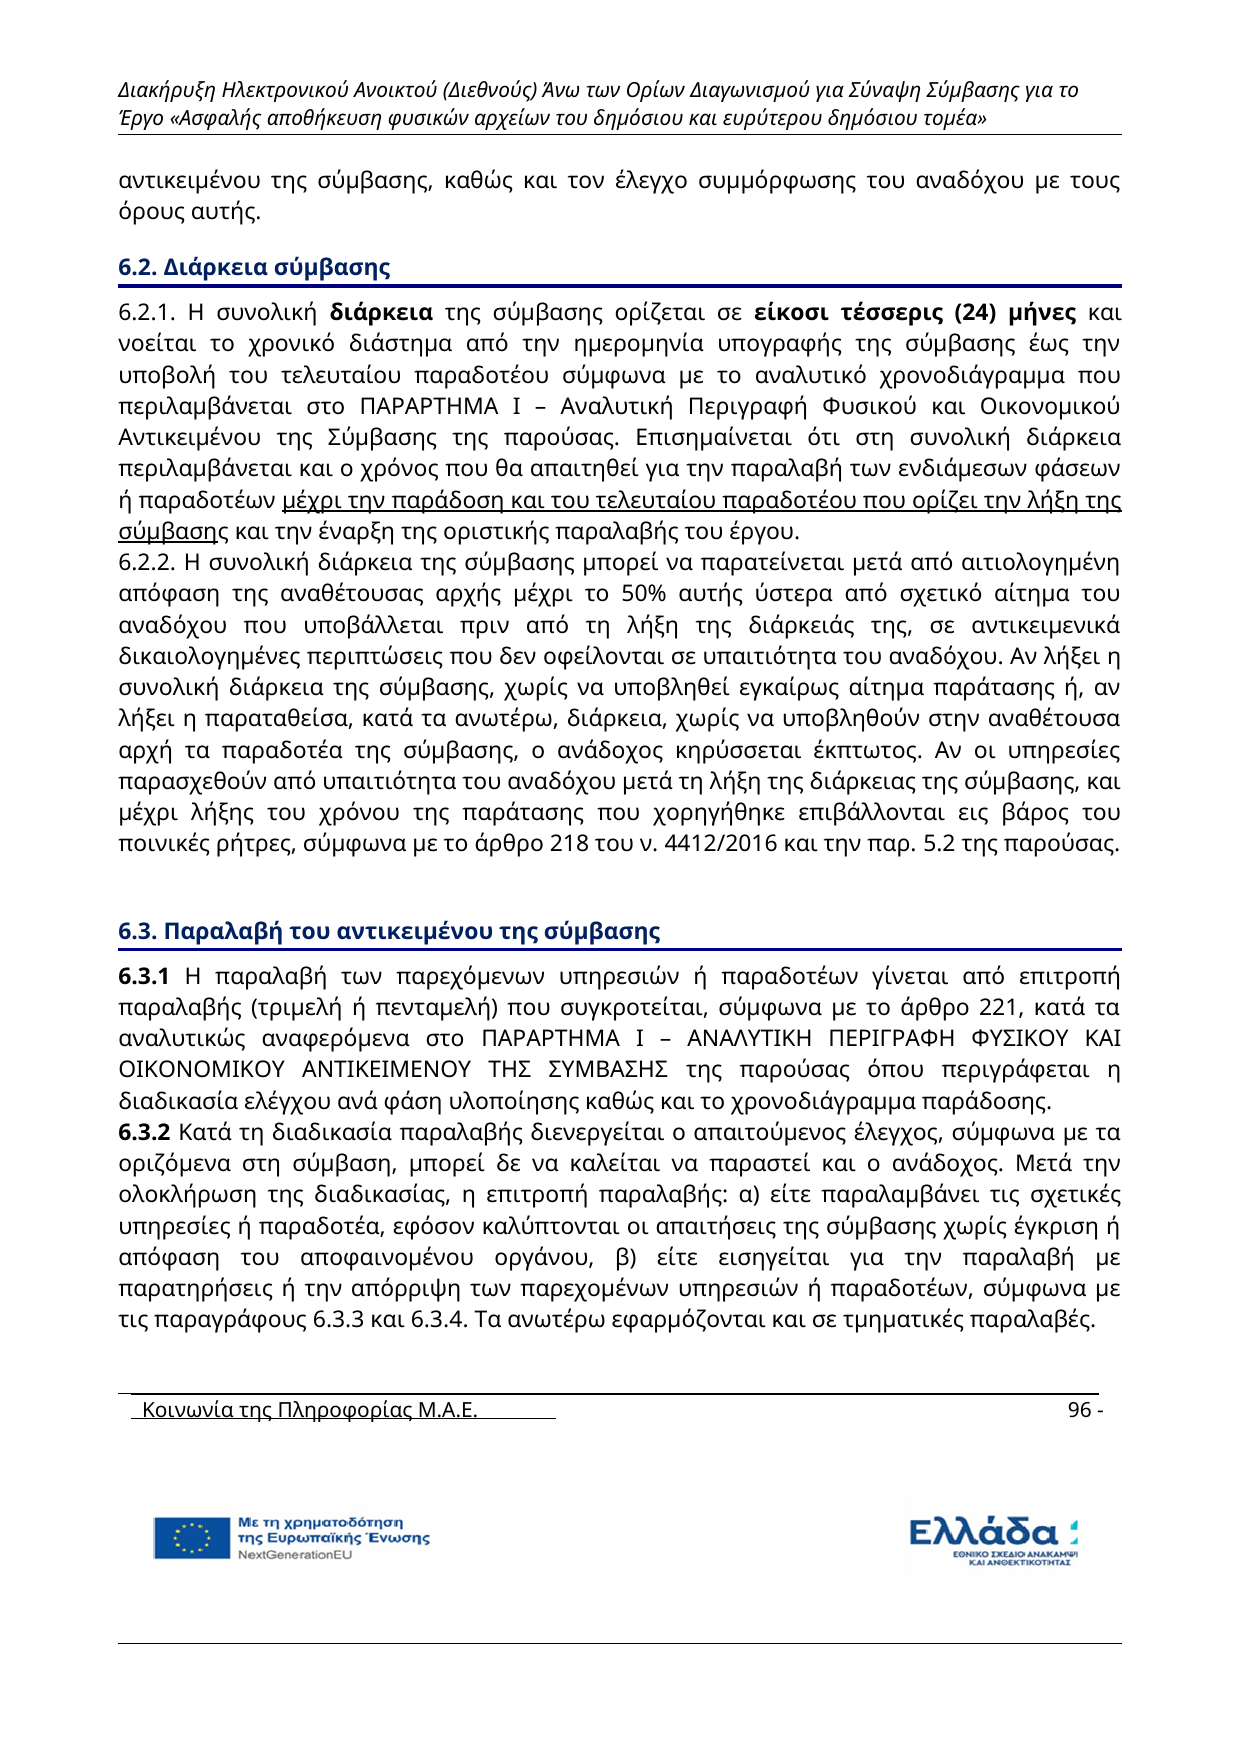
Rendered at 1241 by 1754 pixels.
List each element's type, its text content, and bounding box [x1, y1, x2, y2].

subtitle 6.3. Παραλαβή του αντικειμένου της σύμβασης [118, 915, 1122, 948]
text 6.2.1. Η συνολική διάρκεια της σύμβασης ορίζεται σε είκοσι τέσσερις (24) μήνες και νοείται το χρονικό διάστημα από την ημερομηνία υπογραφής της σύμβασης έως την υποβολή του τελευταίου παραδοτέου σύμφωνα με το αναλυτικό χρονοδιάγραμμα που περιλαμβάνεται στο ΠΑΡΑΡΤΗΜΑ Ι – Αναλυτική Περιγραφή Φυσικού και Οικονομικού Αντικειμένου της Σύμβασης της παρούσας. Επισημαίνεται ότι στη συνολική διάρκεια περιλαμβάνεται και ο χρόνος που θα απαιτηθεί για την παραλαβή των ενδιάμεσων φάσεων ή παραδοτέων μέχρι την παράδοση και του τελευταίου παραδοτέου που ορίζει την λήξη της σύμβασης και την έναρξη της οριστικής παραλαβής του έργου. [118, 296, 1122, 546]
text 6.2.2. Η συνολική διάρκεια της σύμβασης μπορεί να παρατείνεται μετά από αιτιολογημένη απόφαση της αναθέτουσας αρχής μέχρι το 50% αυτής ύστερα από σχετικό αίτημα του αναδόχου που υποβάλλεται πριν από τη λήξη της διάρκειάς της, σε αντικειμενικά δικαιολογημένες περιπτώσεις που δεν οφείλονται σε υπαιτιότητα του αναδόχου. Αν λήξει η συνολική διάρκεια της σύμβασης, χωρίς να υποβληθεί εγκαίρως αίτημα παράτασης ή, αν λήξει η παραταθείσα, κατά τα ανωτέρω, διάρκεια, χωρίς να υποβληθούν στην αναθέτουσα αρχή τα παραδοτέα της σύμβασης, ο ανάδοχος κηρύσσεται έκπτωτος. Αν οι υπηρεσίες παρασχεθούν από υπαιτιότητα του αναδόχου μετά τη λήξη της διάρκειας της σύμβασης, και μέχρι λήξης του χρόνου της παράτασης που χορηγήθηκε επιβάλλονται εις βάρος του ποινικές ρήτρες, σύμφωνα με το άρθρο 218 του ν. 4412/2016 και την παρ. 5.2 της παρούσας. [118, 546, 1122, 858]
subtitle 6.2. Διάρκεια σύμβασης [118, 251, 1122, 284]
text 6.3.1 Η παραλαβή των παρεχόμενων υπηρεσιών ή παραδοτέων γίνεται από επιτροπή παραλαβής (τριμελή ή πενταμελή) που συγκροτείται, σύμφωνα με το άρθρο 221, κατά τα αναλυτικώς αναφερόμενα στο ΠΑΡΑΡΤΗΜΑ Ι – ΑΝΑΛΥΤΙΚΗ ΠΕΡΙΓΡΑΦΗ ΦΥΣΙΚΟΥ ΚΑΙ ΟΙΚΟΝΟΜΙΚΟΥ ΑΝΤΙΚΕΙΜΕΝΟΥ ΤΗΣ ΣΥΜΒΑΣΗΣ της παρούσας όπου περιγράφεται η διαδικασία ελέγχου ανά φάση υλοποίησης καθώς και το χρονοδιάγραμμα παράδοσης. [118, 959, 1122, 1116]
picture [130, 1487, 1078, 1628]
text 6.3.2 Κατά τη διαδικασία παραλαβής διενεργείται ο απαιτούμενος έλεγχος, σύμφωνα με τα οριζόμενα στη σύμβαση, μπορεί δε να καλείται να παραστεί και ο ανάδοχος. Μετά την ολοκλήρωση της διαδικασίας, η επιτροπή παραλαβής: α) είτε παραλαμβάνει τις σχετικές υπηρεσίες ή παραδοτέα, εφόσον καλύπτονται οι απαιτήσεις της σύμβασης χωρίς έγκριση ή απόφαση του αποφαινομένου οργάνου, β) είτε εισηγείται για την παραλαβή με παρατηρήσεις ή την απόρριψη των παρεχομένων υπηρεσιών ή παραδοτέων, σύμφωνα με τις παραγράφους 6.3.3 και 6.3.4. Τα ανωτέρω εφαρμόζονται και σε τμηματικές παραλαβές. [118, 1116, 1122, 1334]
